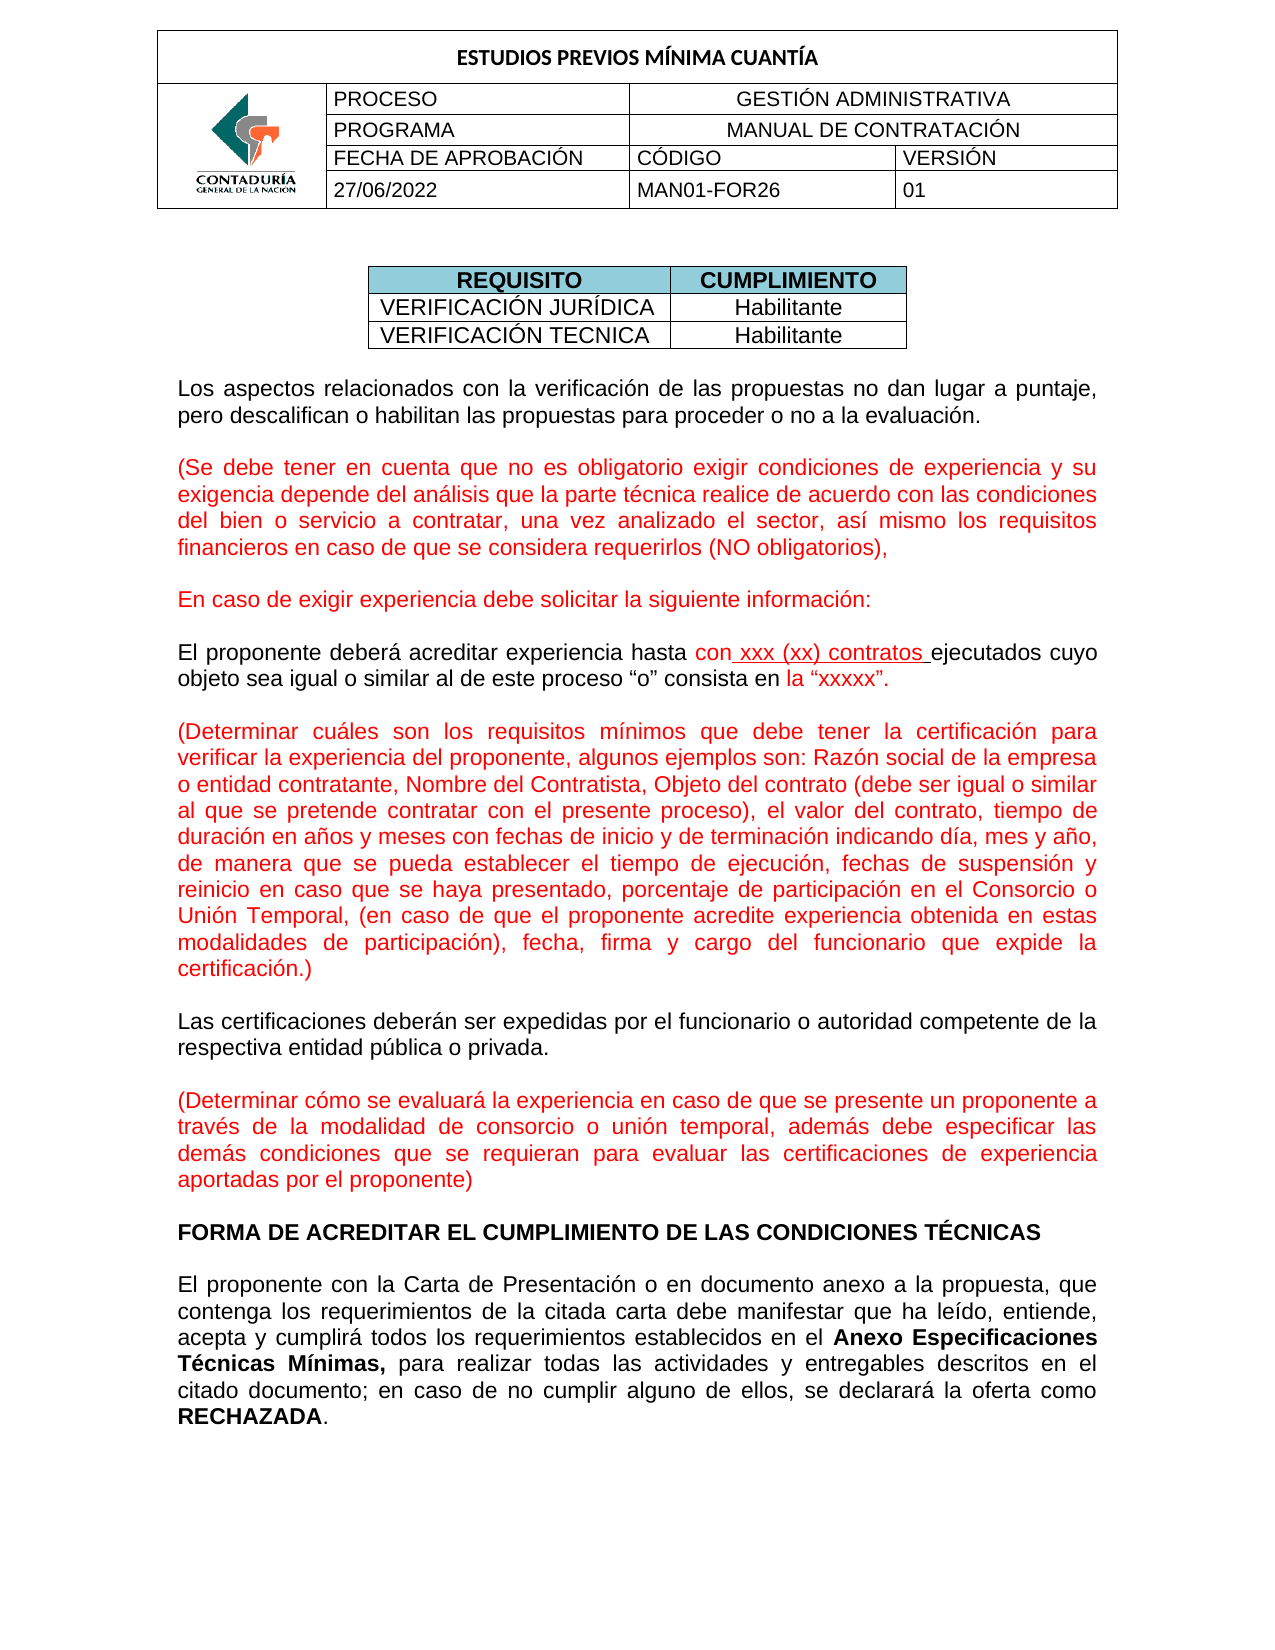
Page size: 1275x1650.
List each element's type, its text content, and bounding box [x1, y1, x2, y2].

text El proponente deberá acreditar experiencia hasta con xxx (xx) contratos ejecutados cuyo objeto sea igual o similar al de este proceso “o” consista en la “xxxxx”. [177, 639, 1098, 692]
text (Se debe tener en cuenta que no es obligatorio exigir condiciones de experiencia y su exigencia depende del análisis que la parte técnica realice de acuerdo con las condiciones del bien o servicio a contratar, una vez analizado el sector, así mismo los requisitos financieros en caso de que se considera requerirlos (NO obligatorios), [177, 454, 1098, 560]
table_cell VERIFICACIÓN JURÍDICA [369, 294, 670, 321]
text El proponente con la Carta de Presentación o en documento anexo a la propuesta, que contenga los requerimientos de la citada carta debe manifestar que ha leído, entiende, acepta y cumplirá todos los requerimientos establecidos en el Anexo Especificaciones Técnicas Mínimas, para realizar todas las actividades y entregables descritos en el citado documento; en caso de no cumplir alguno de ellos, se declarará la oferta como RECHAZADA. [177, 1271, 1098, 1429]
table_cell Habilitante [671, 294, 906, 321]
picture [178, 85, 313, 198]
text (Determinar cómo se evaluará la experiencia en caso de que se presente un proponente a través de la modalidad de consorcio o unión temporal, además debe especificar las demás condiciones que se requieran para evaluar las certificaciones de experiencia aportadas por el proponente) [177, 1087, 1098, 1192]
table_cell Habilitante [671, 322, 906, 348]
text FORMA DE ACREDITAR EL CUMPLIMIENTO DE LAS CONDICIONES TÉCNICAS [177, 1219, 1098, 1245]
text Los aspectos relacionados con la verificación de las propuestas no dan lugar a puntaje, pero descalifican o habilitan las propuestas para proceder o no a la evaluación. [177, 375, 1098, 428]
text (Determinar cuáles son los requisitos mínimos que debe tener la certificación para verificar la experiencia del proponente, algunos ejemplos son: Razón social de la empresa o entidad contratante, Nombre del Contratista, Objeto del contrato (debe ser igual o similar al que se pretende contratar con el presente proceso), el valor del contrato, tiempo de duración en años y meses con fechas de inicio y de terminación indicando día, mes y año, de manera que se pueda establecer el tiempo de ejecución, fechas de suspensión y reinicio en caso que se haya presentado, porcentaje de participación en el Consorcio o Unión Temporal, (en caso de que el proponente acredite experiencia obtenida en estas modalidades de participación), fecha, firma y cargo del funcionario que expide la certificación.) [177, 718, 1098, 981]
text Las certificaciones deberán ser expedidas por el funcionario o autoridad competente de la respectiva entidad pública o privada. [177, 1008, 1098, 1061]
table_cell VERIFICACIÓN TECNICA [369, 322, 670, 348]
text En caso de exigir experiencia debe solicitar la siguiente información: [177, 586, 1098, 612]
table_header CUMPLIMIENTO [671, 267, 906, 293]
table_header REQUISITO [369, 267, 670, 293]
